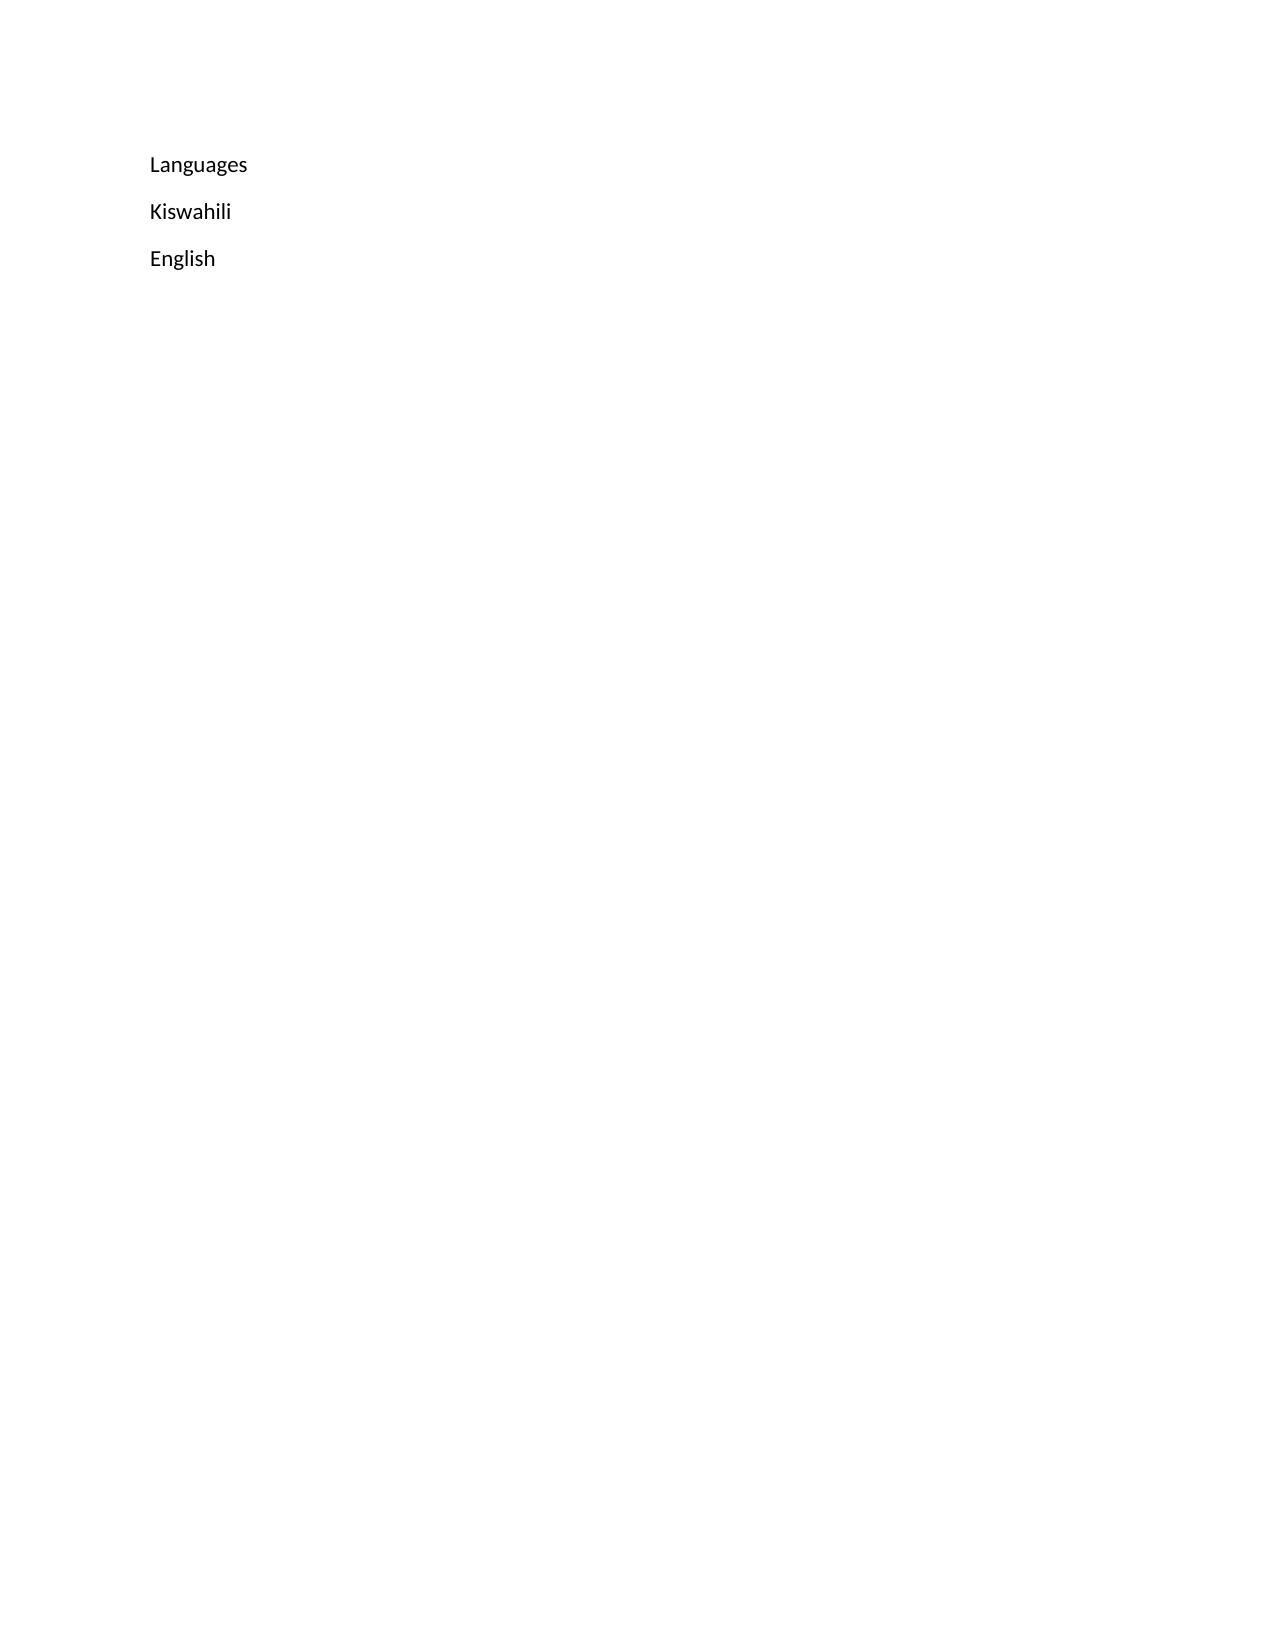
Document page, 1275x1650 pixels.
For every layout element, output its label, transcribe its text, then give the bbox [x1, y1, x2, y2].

text English [150, 244, 1125, 272]
text Kiswahili [150, 197, 1125, 225]
text Languages [150, 150, 1125, 178]
